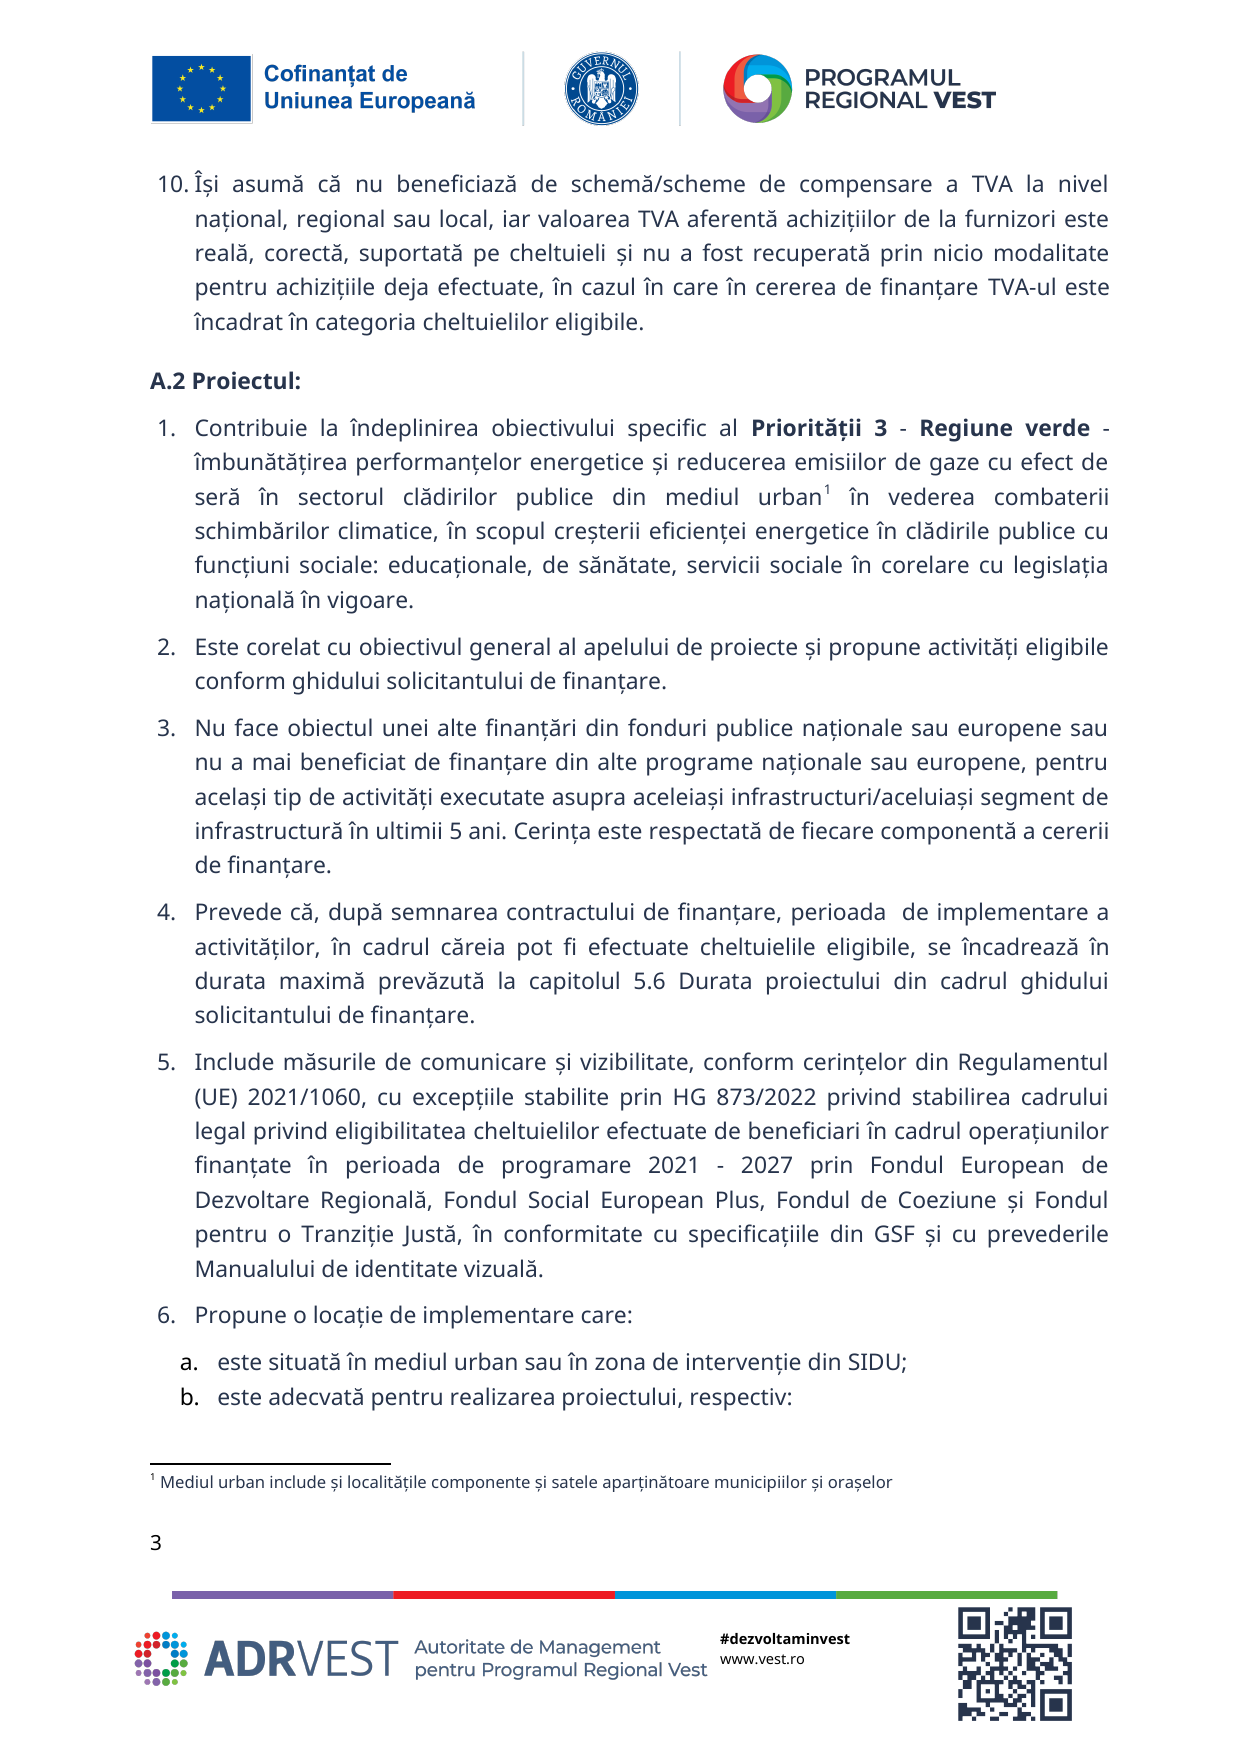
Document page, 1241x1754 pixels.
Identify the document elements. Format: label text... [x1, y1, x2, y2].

list Își asumă că nu beneficiază de schemă/scheme de compensare a TVA la nivel naţional, regional sau local, iar valoarea TVA aferentă achizițiilor de la furnizori este reală, corectă, suportată pe cheltuieli şi nu a fost recuperată prin nicio modalitate pentru achizițiile deja efectuate, în cazul în care în cererea de finanțare TVA-ul este încadrat în categoria cheltuielilor eligibile. [157, 168, 1110, 337]
picture [112, 1591, 614, 1599]
picture [123, 1629, 713, 1690]
picture [151, 51, 996, 126]
list Este corelat cu obiectivul general al apelului de proiecte și propune activități eligibile conform ghidului solicitantului de finanțare. [157, 631, 1110, 696]
list A.2 Proiectul: [150, 365, 1110, 396]
list este adecvată pentru realizarea proiectului, respectiv: [179, 1381, 1110, 1412]
list Propune o locație de implementare care: [157, 1299, 1110, 1331]
picture [837, 1591, 1117, 1730]
list Contribuie la îndeplinirea obiectivului specific al Priorității 3 - Regiune verde - îmbunătățirea performanțelor energetice și reducerea emisiilor de gaze cu efect de seră în sectorul clădirilor publice din mediul urban în vederea combaterii schimbărilor climatice, în scopul creșterii eficienței energetice în clădirile publice cu funcțiuni sociale: educaționale, de sănătate, servicii sociale în corelare cu legislația națională în vigoare. [157, 412, 1110, 615]
list Prevede că, după semnarea contractului de finanțare, perioada de implementare a activităților, în cadrul căreia pot fi efectuate cheltuielile eligibile, se încadrează în durata maximă prevăzută la capitolul 5.6 Durata proiectului din cadrul ghidului solicitantului de finanțare. [157, 896, 1110, 1031]
list Nu face obiectul unei alte finanțări din fonduri publice naționale sau europene sau nu a mai beneficiat de finanțare din alte programe naționale sau europene, pentru același tip de activități executate asupra aceleiași infrastructuri/aceluiași segment de infrastructură în ultimii 5 ani. Cerința este respectată de fiecare componentă a cererii de finanțare. [157, 712, 1110, 881]
list Include măsurile de comunicare și vizibilitate, conform cerințelor din Regulamentul (UE) 2021/1060, cu excepțiile stabilite prin HG 873/2022 privind stabilirea cadrului legal privind eligibilitatea cheltuielilor efectuate de beneficiari în cadrul operațiunilor finanțate în perioada de programare 2021 - 2027 prin Fondul European de Dezvoltare Regională, Fondul Social European Plus, Fondul de Coeziune și Fondul pentru o Tranziție Justă, în conformitate cu specificațiile din GSF și cu prevederile Manualului de identitate vizuală. [157, 1046, 1110, 1284]
list este situată în mediul urban sau în zona de intervenție din SIDU; [179, 1346, 1110, 1377]
